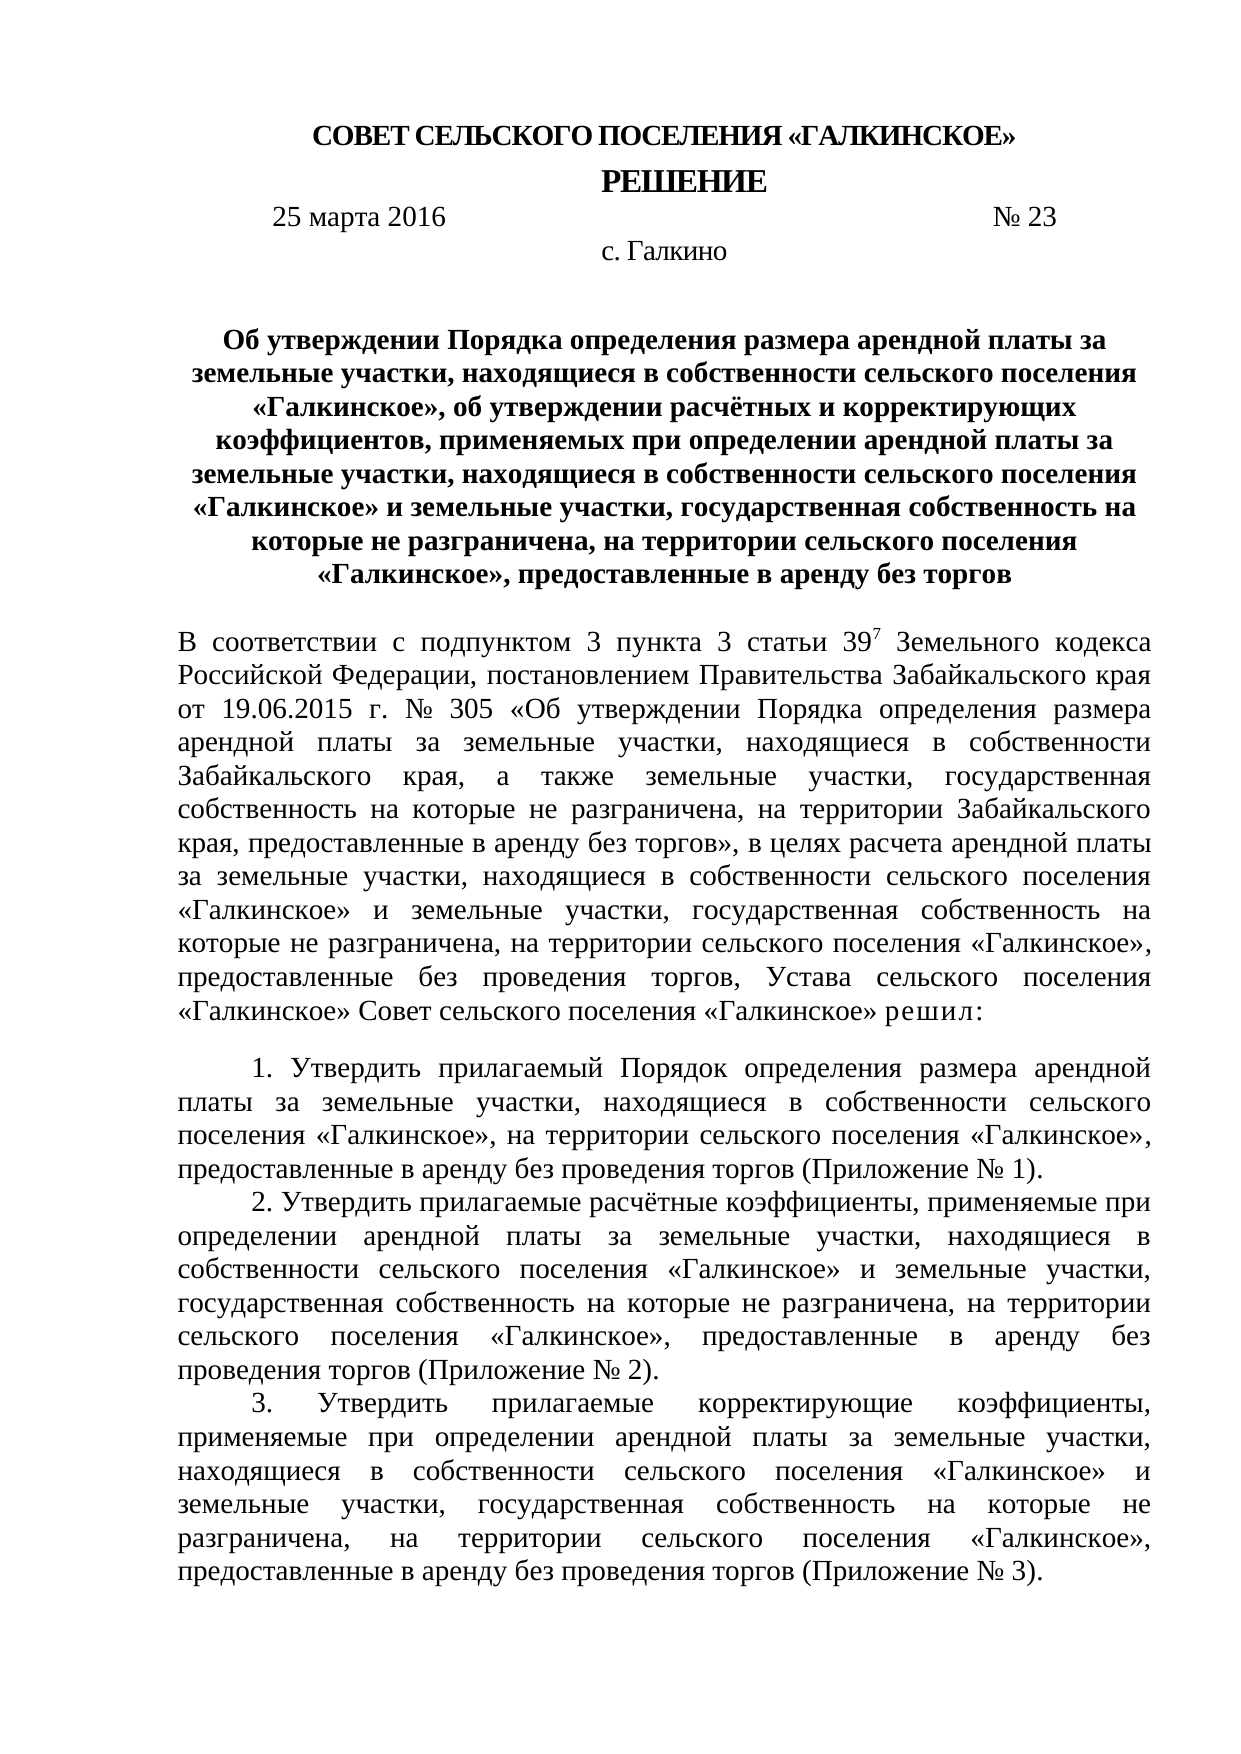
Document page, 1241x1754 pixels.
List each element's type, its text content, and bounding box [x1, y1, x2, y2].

subtitle В соответствии с подпунктом 3 пункта 3 статьи 397 Земельного кодекса Российской Федерации, постановлением Правительства Забайкальского края от 19.06.2015 г. № 305 «Об утверждении Порядка определения размера арендной платы за земельные участки, находящиеся в собственности Забайкальского края, а также земельные участки, государственная собственность на которые не разграничена, на территории Забайкальского края, предоставленные в аренду без торгов», в целях расчета арендной платы за земельные участки, находящиеся в собственности сельского поселения «Галкинское» и земельные участки, государственная собственность на которые не разграничена, на территории сельского поселения «Галкинское», предоставленные без проведения торгов, Устава сельского поселения «Галкинское» Совет сельского поселения «Галкинское» решил: [177, 624, 1152, 1026]
text 2. Утвердить прилагаемые расчётные коэффициенты, применяемые при определении арендной платы за земельные участки, находящиеся в собственности сельского поселения «Галкинское» и земельные участки, государственная собственность на которые не разграничена, на территории сельского поселения «Галкинское», предоставленные в аренду без проведения торгов (Приложение № 2). [177, 1184, 1152, 1386]
text 1. Утвердить прилагаемый Порядок определения размера арендной платы за земельные участки, находящиеся в собственности сельского поселения «Галкинское», на территории сельского поселения «Галкинское», предоставленные в аренду без проведения торгов (Приложение № 1). [177, 1050, 1152, 1184]
text 3. Утвердить прилагаемые корректирующие коэффициенты, применяемые при определении арендной платы за земельные участки, находящиеся в собственности сельского поселения «Галкинское» и земельные участки, государственная собственность на которые не разграничена, на территории сельского поселения «Галкинское», предоставленные в аренду без проведения торгов (Приложение № 3). [177, 1386, 1152, 1587]
text 25 марта 2016 № 23 [177, 199, 1152, 233]
text РЕШЕНИЕ [177, 161, 1152, 199]
subtitle Об утверждении Порядка определения размера арендной платы за земельные участки, находящиеся в собственности сельского поселения «Галкинское», об утверждении расчётных и корректирующих коэффициентов, применяемых при определении арендной платы за земельные участки, находящиеся в собственности сельского поселения «Галкинское» и земельные участки, государственная собственность на которые не разграничена, на территории сельского поселения «Галкинское», предоставленные в аренду без торгов [177, 322, 1152, 590]
text с. Галкино [177, 233, 1152, 267]
text СОВЕТ СЕЛЬСКОГО ПОСЕЛЕНИЯ «ГАЛКИНСКОЕ» [177, 118, 1152, 152]
